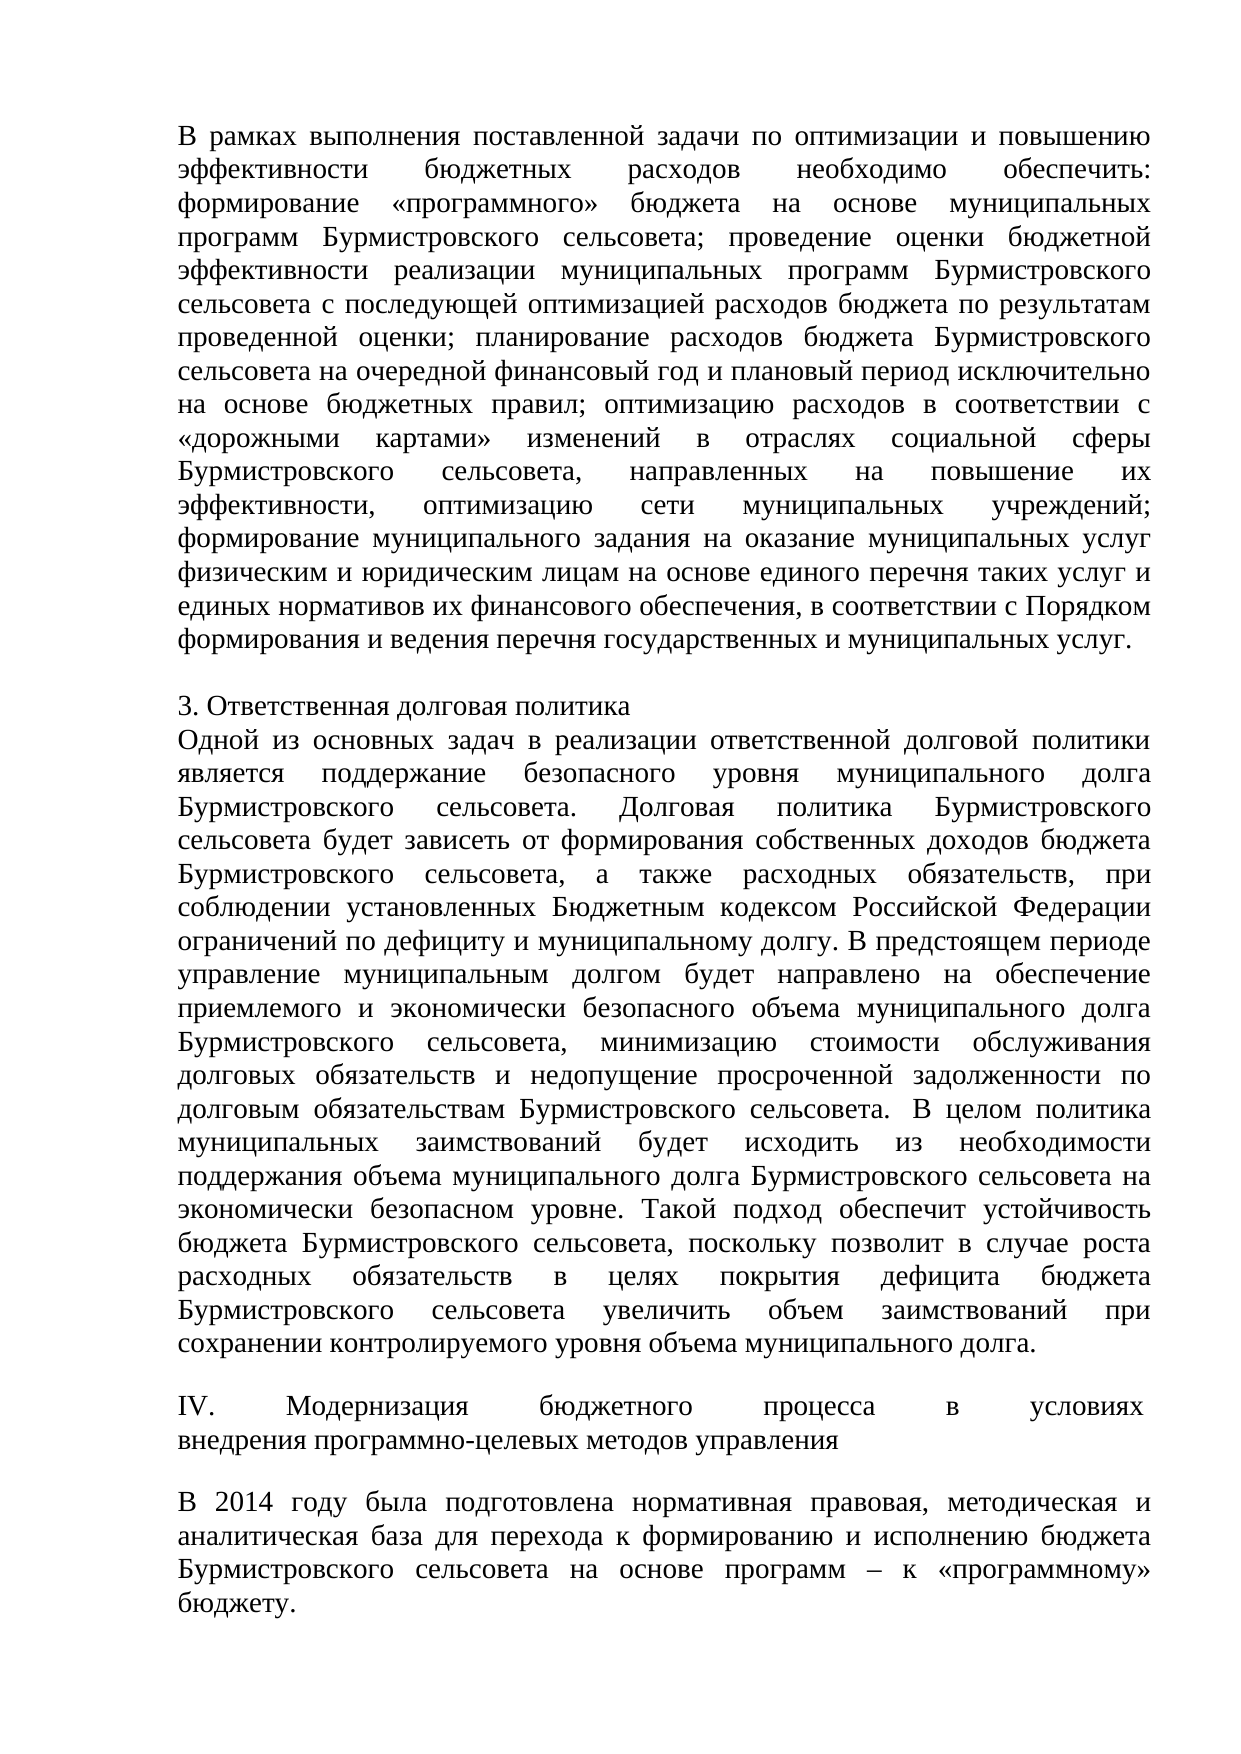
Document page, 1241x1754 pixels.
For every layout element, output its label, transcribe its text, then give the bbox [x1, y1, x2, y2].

text Одной из основных задач в реализации ответственной долговой политики является поддержание безопасного уровня муниципального долга Бурмистровского сельсовета. Долговая политика Бурмистровского сельсовета будет зависеть от формирования собственных доходов бюджета Бурмистровского сельсовета, а также расходных обязательств, при соблюдении установленных Бюджетным кодексом Российской Федерации ограничений по дефициту и муниципальному долгу. В предстоящем периоде управление муниципальным долгом будет направлено на обеспечение приемлемого и экономически безопасного объема муниципального долга Бурмистровского сельсовета, минимизацию стоимости обслуживания долговых обязательств и недопущение просроченной задолженности по долговым обязательствам Бурмистровского сельсовета. В целом политика муниципальных заимствований будет исходить из необходимости поддержания объема муниципального долга Бурмистровского сельсовета на экономически безопасном уровне. Такой подход обеспечит устойчивость бюджета Бурмистровского сельсовета, поскольку позволит в случае роста расходных обязательств в целях покрытия дефицита бюджета Бурмистровского сельсовета увеличить объем заимствований при сохранении контролируемого уровня объема муниципального долга. [177, 722, 1152, 1359]
text 3. Ответственная долговая политика [177, 688, 1152, 722]
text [177, 1484, 1152, 1619]
text IV. Модернизация бюджетного процесса в условиях внедрения программно-целевых методов управления [177, 1388, 1152, 1455]
text В рамках выполнения поставленной задачи по оптимизации и повышению эффективности бюджетных расходов необходимо обеспечить: формирование «программного» бюджета на основе муниципальных программ Бурмистровского сельсовета; проведение оценки бюджетной эффективности реализации муниципальных программ Бурмистровского сельсовета с последующей оптимизацией расходов бюджета по результатам проведенной оценки; планирование расходов бюджета Бурмистровского сельсовета на очередной финансовый год и плановый период исключительно на основе бюджетных правил; оптимизацию расходов в соответствии с «дорожными картами» изменений в отраслях социальной сферы Бурмистровского сельсовета, направленных на повышение их эффективности, оптимизацию сети муниципальных учреждений; формирование муниципального задания на оказание муниципальных услуг физическим и юридическим лицам на основе единого перечня таких услуг и единых нормативов их финансового обеспечения, в соответствии с Порядком формирования и ведения перечня государственных и муниципальных услуг. [177, 118, 1152, 655]
